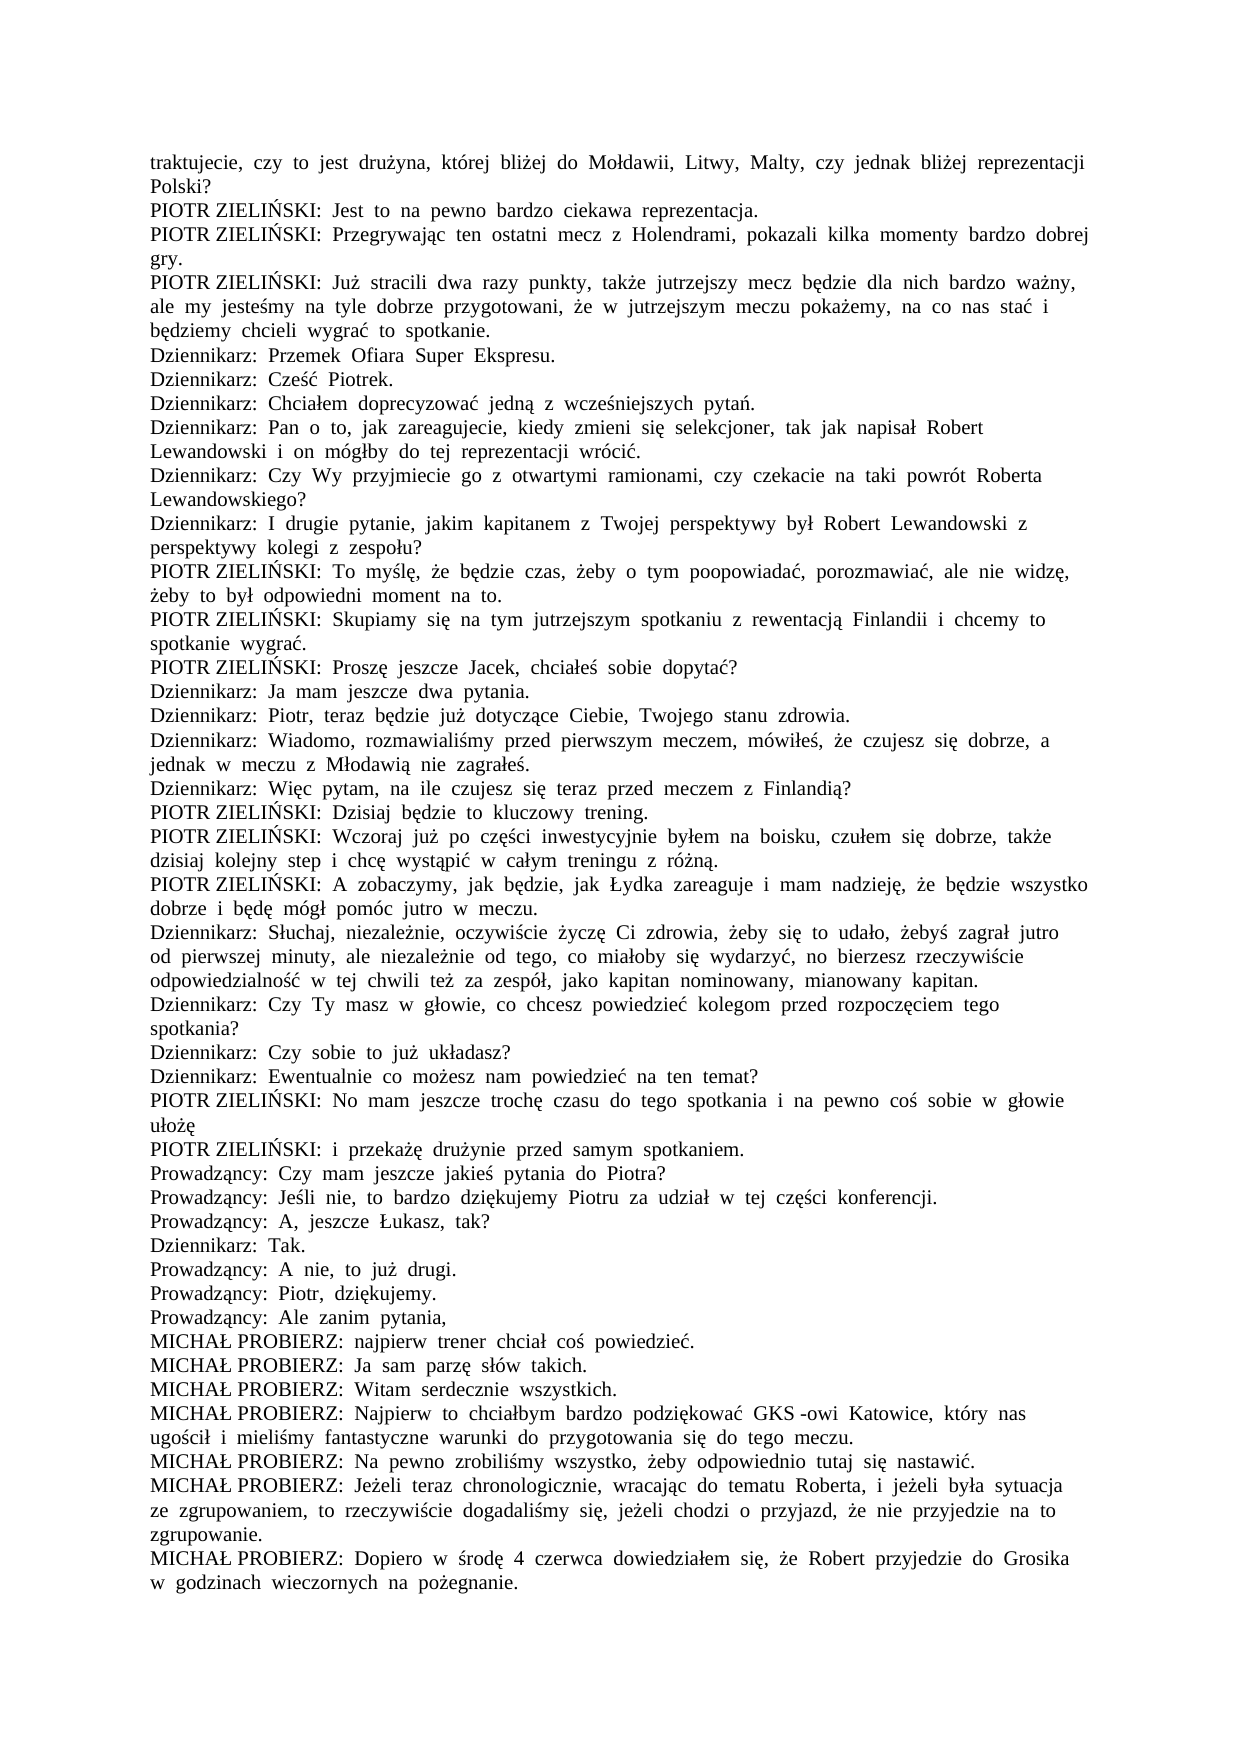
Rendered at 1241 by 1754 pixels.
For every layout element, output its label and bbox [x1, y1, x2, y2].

text [150, 150, 1090, 1594]
